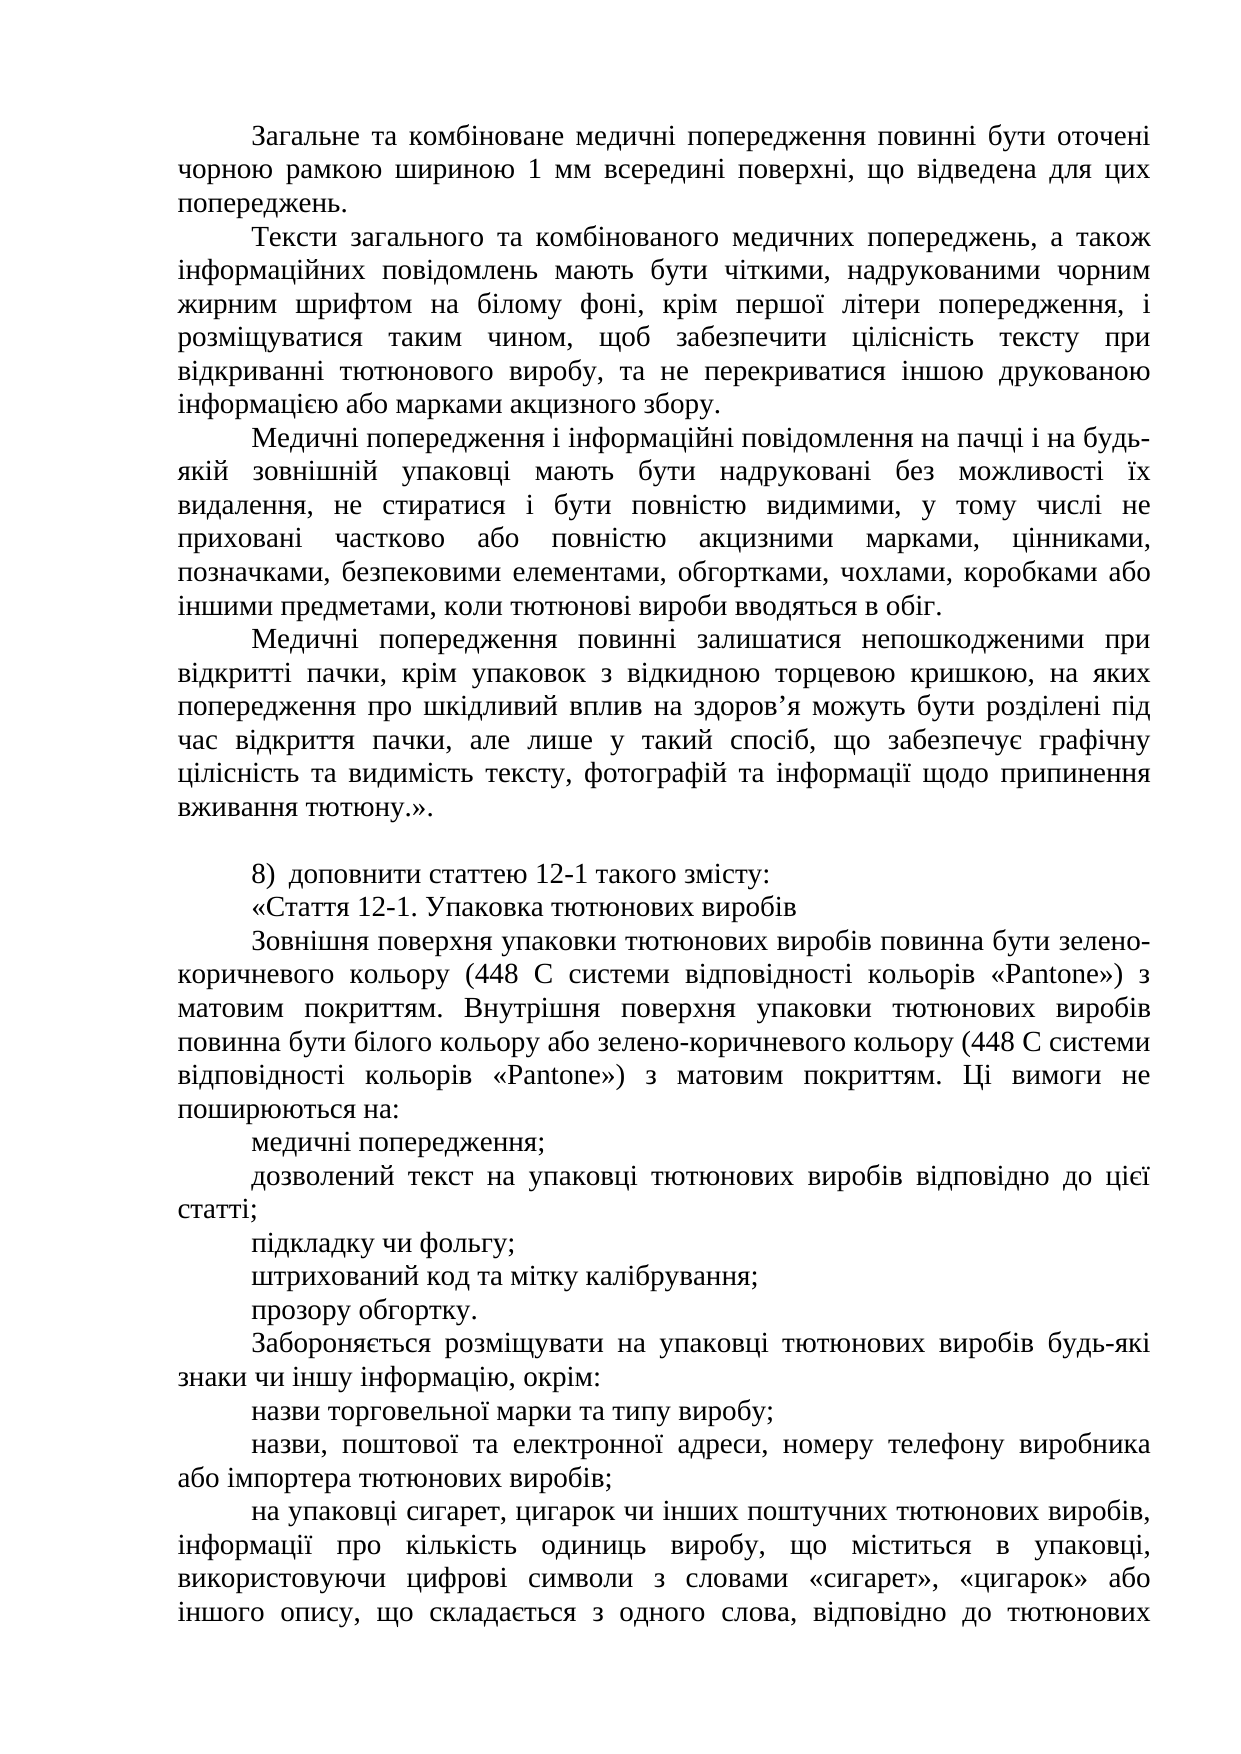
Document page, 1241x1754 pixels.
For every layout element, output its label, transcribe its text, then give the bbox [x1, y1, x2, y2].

text медичні попередження; [177, 1124, 1152, 1158]
text Медичні попередження і інформаційні повідомлення на пачці і на будь-якій зовнішній упаковці мають бути надруковані без можливості їх видалення, не стиратися і бути повністю видимими, у тому числі не приховані частково або повністю акцизними марками, цінниками, позначками, безпековими елементами, обгортками, чохлами, коробками або іншими предметами, коли тютюнові вироби вводяться в обіг. [177, 420, 1152, 621]
text назви, поштової та електронної адреси, номеру телефону виробника або імпортера тютюнових виробів; [177, 1426, 1152, 1493]
text дозволений текст на упаковці тютюнових виробів відповідно до цієї статті; [177, 1158, 1152, 1225]
text штрихований код та мітку калібрування; [177, 1258, 1152, 1292]
text назви торговельної марки та типу виробу; [177, 1393, 1152, 1426]
text «Стаття 12-1. Упаковка тютюнових виробів [251, 889, 1152, 923]
text прозору обгортку. [177, 1292, 1152, 1326]
text Тексти загального та комбінованого медичних попереджень, а також інформаційних повідомлень мають бути чіткими, надрукованими чорним жирним шрифтом на білому фоні, крім першої літери попередження, і розміщуватися таким чином, щоб забезпечити цілісність тексту при відкриванні тютюнового виробу, та не перекриватися іншою друкованою інформацією або марками акцизного збору. [177, 219, 1152, 420]
list доповнити статтею 12-1 такого змісту: [251, 856, 1152, 889]
text Забороняється розміщувати на упаковці тютюнових виробів будь-які знаки чи іншу інформацію, окрім: [177, 1326, 1152, 1393]
text підкладку чи фольгу; [177, 1225, 1152, 1258]
text Загальне та комбіноване медичні попередження повинні бути оточені чорною рамкою шириною 1 мм всередині поверхні, що відведена для цих попереджень. [177, 118, 1152, 219]
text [177, 1493, 1152, 1627]
text Медичні попередження повинні залишатися непошкодженими при відкритті пачки, крім упаковок з відкидною торцевою кришкою, на яких попередження про шкідливий вплив на здоров’я можуть бути розділені під час відкриття пачки, але лише у такий спосіб, що забезпечує графічну цілісність та видимість тексту, фотографій та інформації щодо припинення вживання тютюну.». [177, 621, 1152, 822]
text Зовнішня поверхня упаковки тютюнових виробів повинна бути зелено-коричневого кольору (448 С системи відповідності кольорів «Pantone») з матовим покриттям. Внутрішня поверхня упаковки тютюнових виробів повинна бути білого кольору або зелено-коричневого кольору (448 С системи відповідності кольорів «Pantone») з матовим покриттям. Ці вимоги не поширюються на: [177, 923, 1152, 1124]
